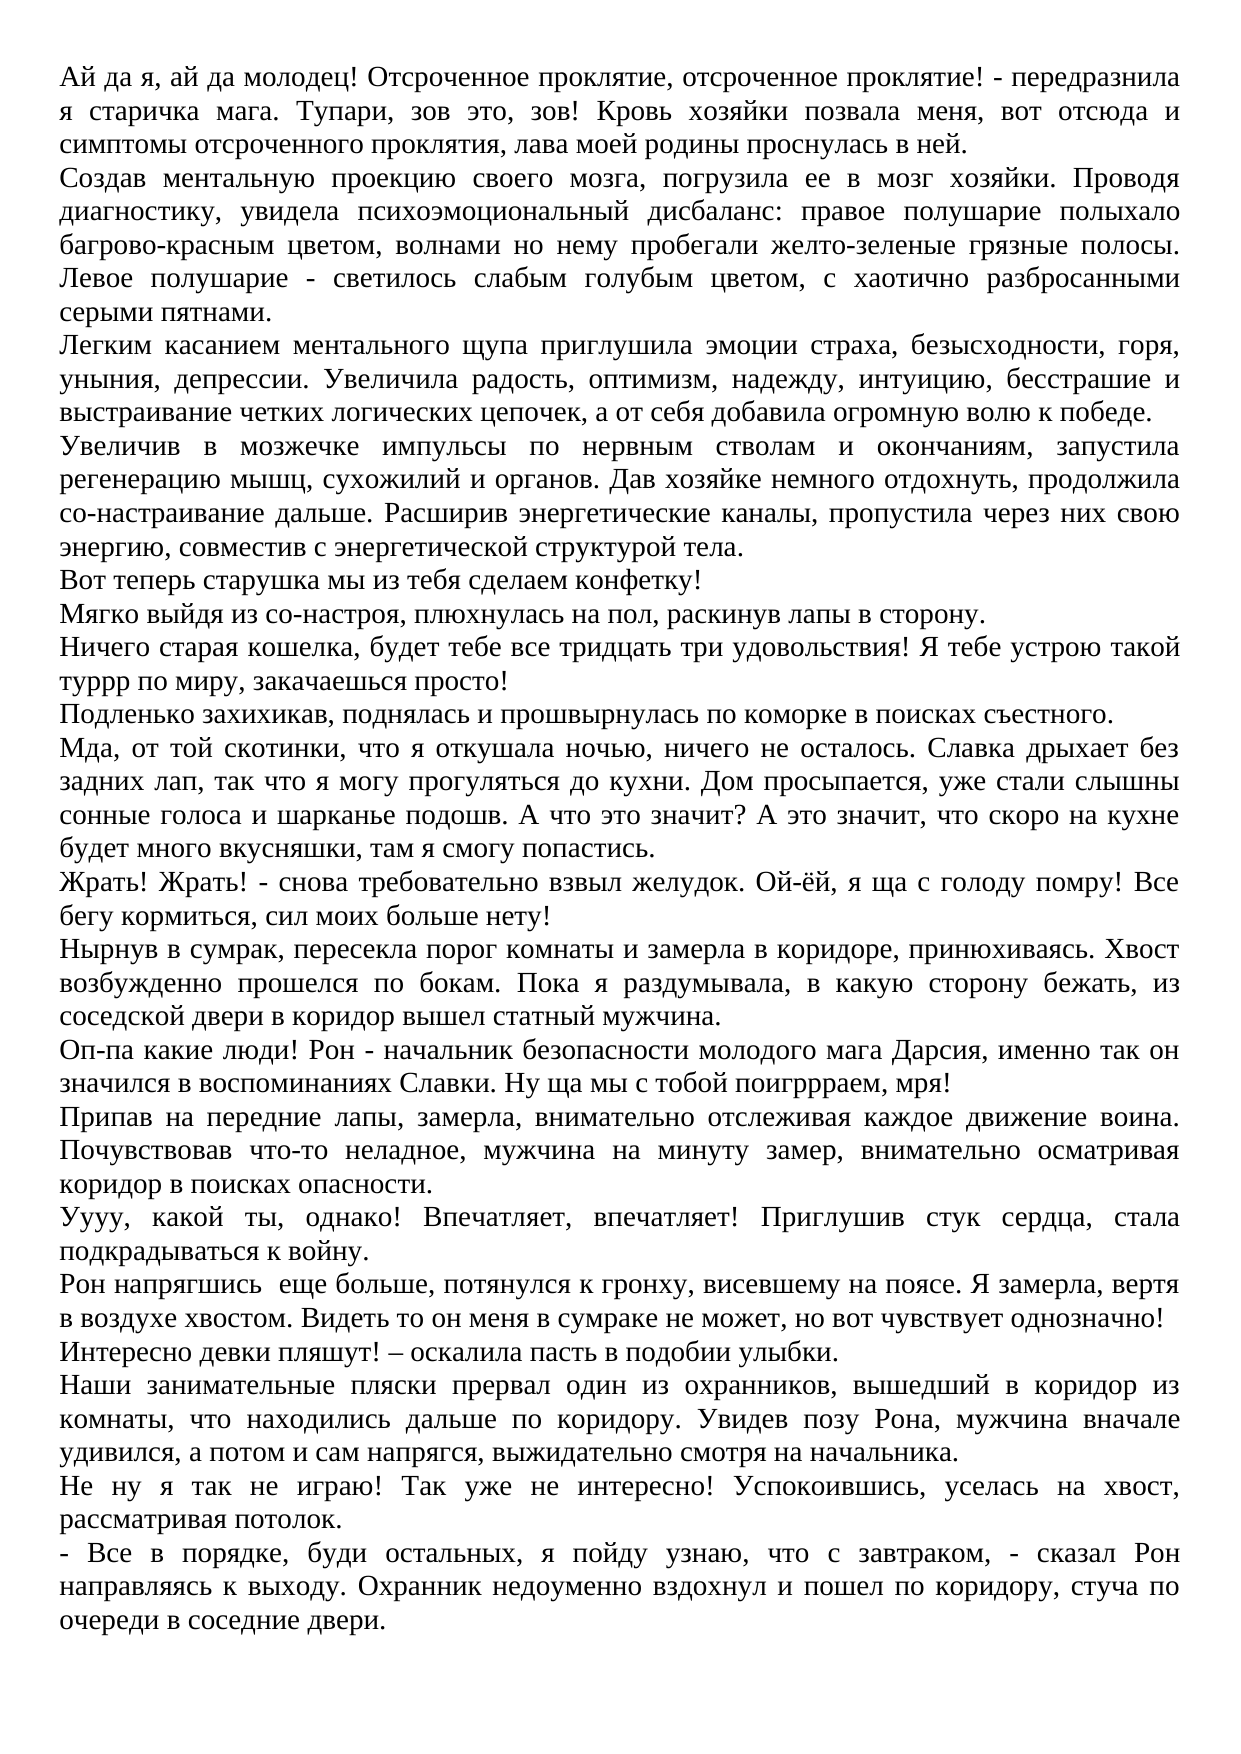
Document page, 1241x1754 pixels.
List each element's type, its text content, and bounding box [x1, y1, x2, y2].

text - Все в порядке, буди остальных, я пойду узнаю, что с завтраком, - сказал Рон направляясь к выходу. Охранник недоуменно вздохнул и пошел по коридору, стуча по очереди в соседние двери. [59, 1535, 1181, 1636]
text Уууу, какой ты, однако! Впечатляет, впечатляет! Приглушив стук сердца, стала подкрадываться к войну. [59, 1199, 1181, 1267]
text Наши занимательные пляски прервал один из охранников, вышедший в коридор из комнаты, что находились дальше по коридору. Увидев позу Рона, мужчина вначале удивился, а потом и сам напрягся, выжидательно смотря на начальника. [59, 1367, 1181, 1468]
text Интересно девки пляшут! – оскалила пасть в подобии улыбки. [59, 1334, 1181, 1367]
text Ничего старая кошелка, будет тебе все тридцать три удовольствия! Я тебе устрою такой туррр по миру, закачаешься просто! [59, 629, 1181, 696]
text Вот теперь старушка мы из тебя сделаем конфетку! [59, 562, 1181, 596]
text Припав на передние лапы, замерла, внимательно отслеживая каждое движение воина. Почувствовав что-то неладное, мужчина на минуту замер, внимательно осматривая коридор в поисках опасности. [59, 1099, 1181, 1199]
text Мда, от той скотинки, что я откушала ночью, ничего не осталось. Славка дрыхает без задних лап, так что я могу прогуляться до кухни. Дом просыпается, уже стали слышны сонные голоса и шарканье подошв. А что это значит? А это значит, что скоро на кухне будет много вкусняшки, там я смогу попастись. [59, 730, 1181, 864]
text Оп-па какие люди! Рон - начальник безопасности молодого мага Дарсия, именно так он значился в воспоминаниях Славки. Ну ща мы с тобой поигррраем, мря! [59, 1032, 1181, 1099]
text Не ну я так не играю! Так уже не интересно! Успокоившись, уселась на хвост, рассматривая потолок. [59, 1468, 1181, 1535]
text Ай да я, ай да молодец! Отсроченное проклятие, отсроченное проклятие! - передразнила я старичка мага. Тупари, зов это, зов! Кровь хозяйки позвала меня, вот отсюда и симптомы отсроченного проклятия, лава моей родины проснулась в ней. [59, 59, 1181, 160]
text Рон напрягшись еще больше, потянулся к гронху, висевшему на поясе. Я замерла, вертя в воздухе хвостом. Видеть то он меня в сумраке не может, но вот чувствует однозначно! [59, 1267, 1181, 1334]
text Мягко выйдя из со-настроя, плюхнулась на пол, раскинув лапы в сторону. [59, 596, 1181, 629]
text Легким касанием ментального щупа приглушила эмоции страха, безысходности, горя, уныния, депрессии. Увеличила радость, оптимизм, надежду, интуицию, бесстрашие и выстраивание четких логических цепочек, а от себя добавила огромную волю к победе. [59, 327, 1181, 428]
text Создав ментальную проекцию своего мозга, погрузила ее в мозг хозяйки. Проводя диагностику, увидела психоэмоциональный дисбаланс: правое полушарие полыхало багрово-красным цветом, волнами но нему пробегали желто-зеленые грязные полосы. Левое полушарие - светилось слабым голубым цветом, с хаотично разбросанными серыми пятнами. [59, 160, 1181, 327]
text Увеличив в мозжечке импульсы по нервным стволам и окончаниям, запустила регенерацию мышц, сухожилий и органов. Дав хозяйке немного отдохнуть, продолжила со-настраивание дальше. Расширив энергетические каналы, пропустила через них свою энергию, совместив с энергетической структурой тела. [59, 428, 1181, 562]
text Жрать! Жрать! - снова требовательно взвыл желудок. Ой-ёй, я ща с голоду помру! Все бегу кормиться, сил моих больше нету! [59, 864, 1181, 931]
text Подленько захихикав, поднялась и прошвырнулась по коморке в поисках съестного. [59, 696, 1181, 730]
text Нырнув в сумрак, пересекла порог комнаты и замерла в коридоре, принюхиваясь. Хвост возбужденно прошелся по бокам. Пока я раздумывала, в какую сторону бежать, из соседской двери в коридор вышел статный мужчина. [59, 931, 1181, 1032]
